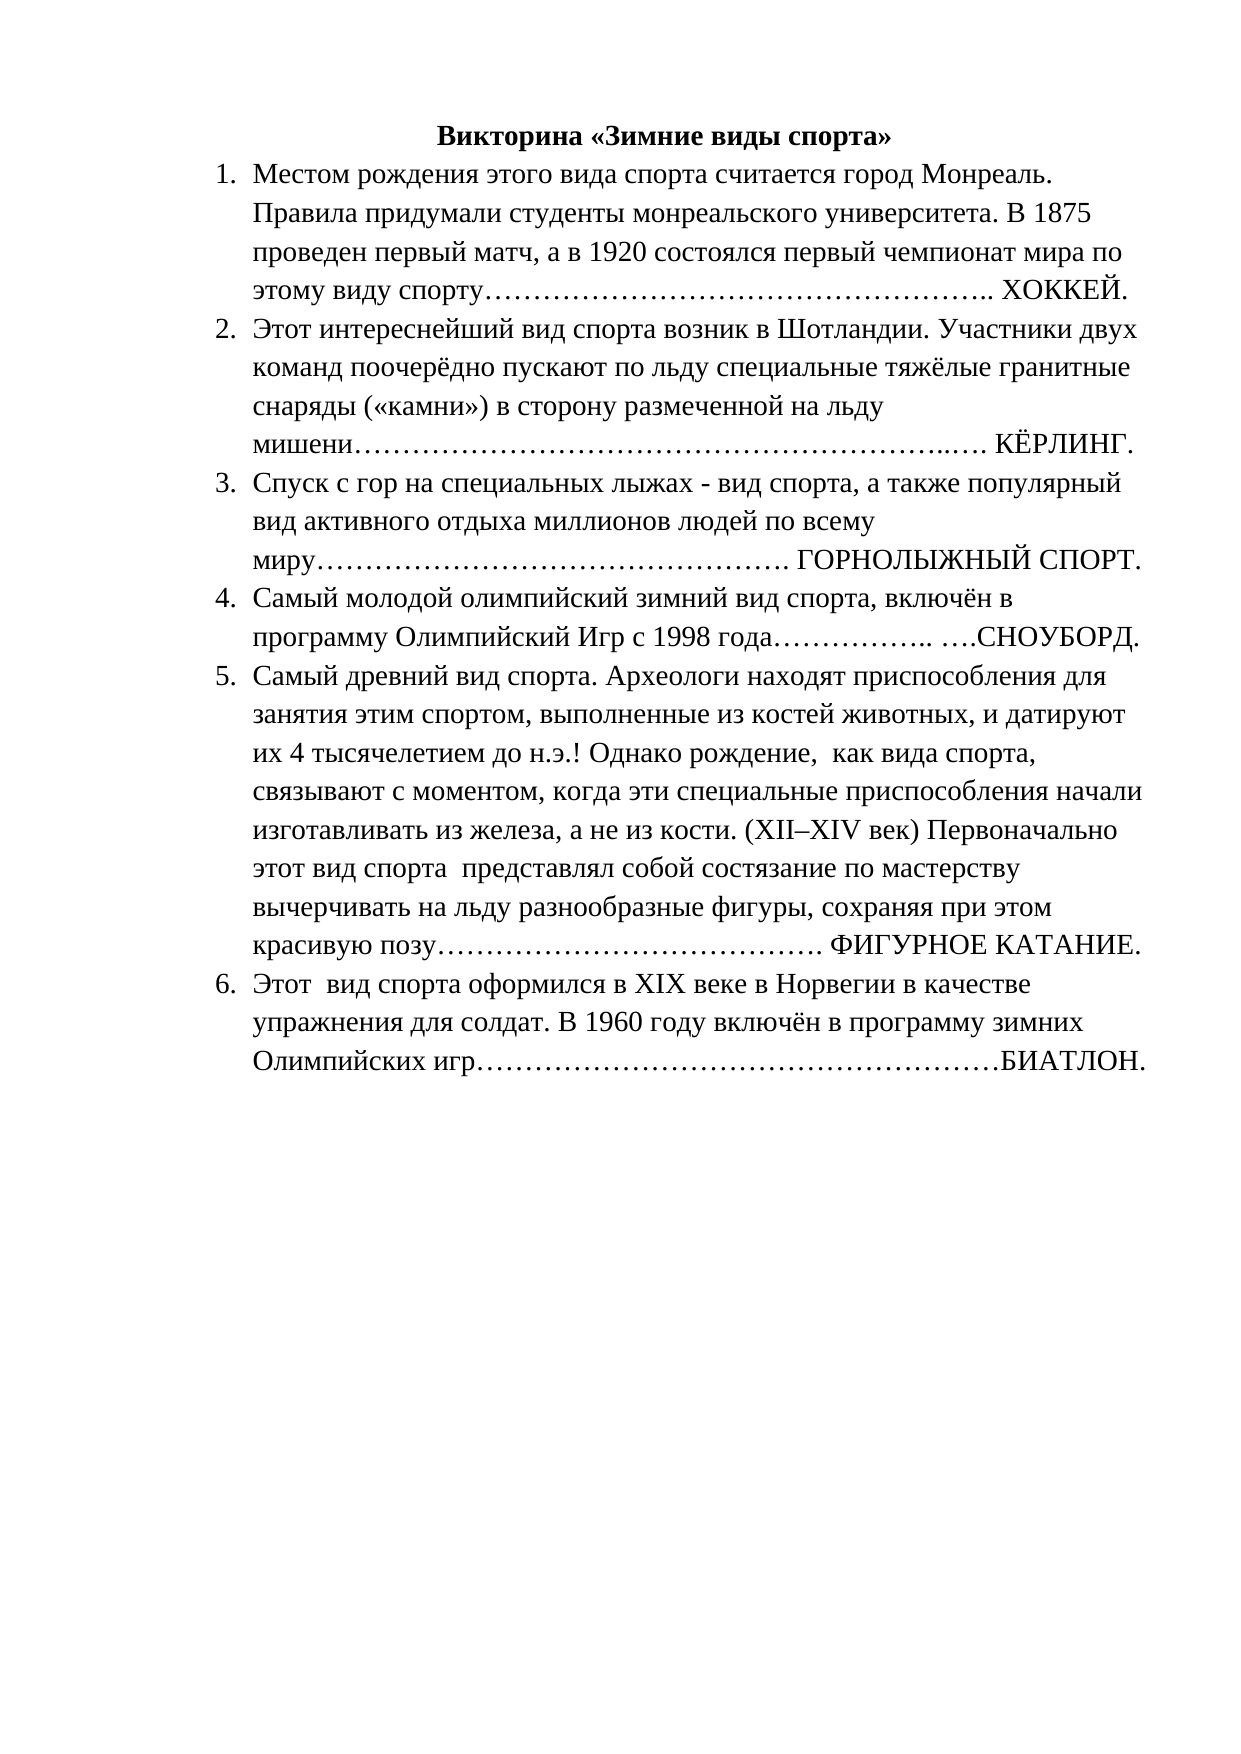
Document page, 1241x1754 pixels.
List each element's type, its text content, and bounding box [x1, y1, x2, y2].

list Этот вид спорта оформился в XIX веке в Норвегии в качестве упражнения для солдат. В 1960 году включён в программу зимних Олимпийских игр………………………………………………БИАТЛОН. [215, 966, 1152, 1077]
list Спуск с гор на специальных лыжах - вид спорта, а также популярный вид активного отдыха миллионов людей по всему миру…………………………………………. ГОРНОЛЫЖНЫЙ СПОРТ. [215, 465, 1152, 576]
list Самый древний вид спорта. Археологи находят приспособления для занятия этим спортом, выполненные из костей животных, и датируют их 4 тысячелетием до н.э.! Однако рождение, как вида спорта, связывают с моментом, когда эти специальные приспособления начали изготавливать из железа, а не из кости. (XII–XIV век) Первоначально этот вид спорта представлял собой состязание по мастерству вычерчивать на льду разнообразные фигуры, сохраняя при этом красивую позу…………………………………. ФИГУРНОЕ КАТАНИЕ. [215, 658, 1152, 961]
list Местом рождения этого вида спорта считается город Монреаль. Правила придумали студенты монреальского университета. В 1875 проведен первый матч, а в 1920 состоялся первый чемпионат мира по этому виду спорту…………………………………………….. ХОККЕЙ. [215, 157, 1152, 306]
list Самый молодой олимпийский зимний вид спорта, включён в программу Олимпийский Игр с 1998 года…………….. ….СНОУБОРД. [215, 581, 1152, 653]
list Этот интереснейший вид спорта возник в Шотландии. Участники двух команд поочерёдно пускают по льду специальные тяжёлые гранитные снаряды («камни») в сторону размеченной на льду мишени……………………………………………………..…. КЁРЛИНГ. [215, 311, 1152, 460]
text Викторина «Зимние виды спорта» [177, 118, 1152, 152]
